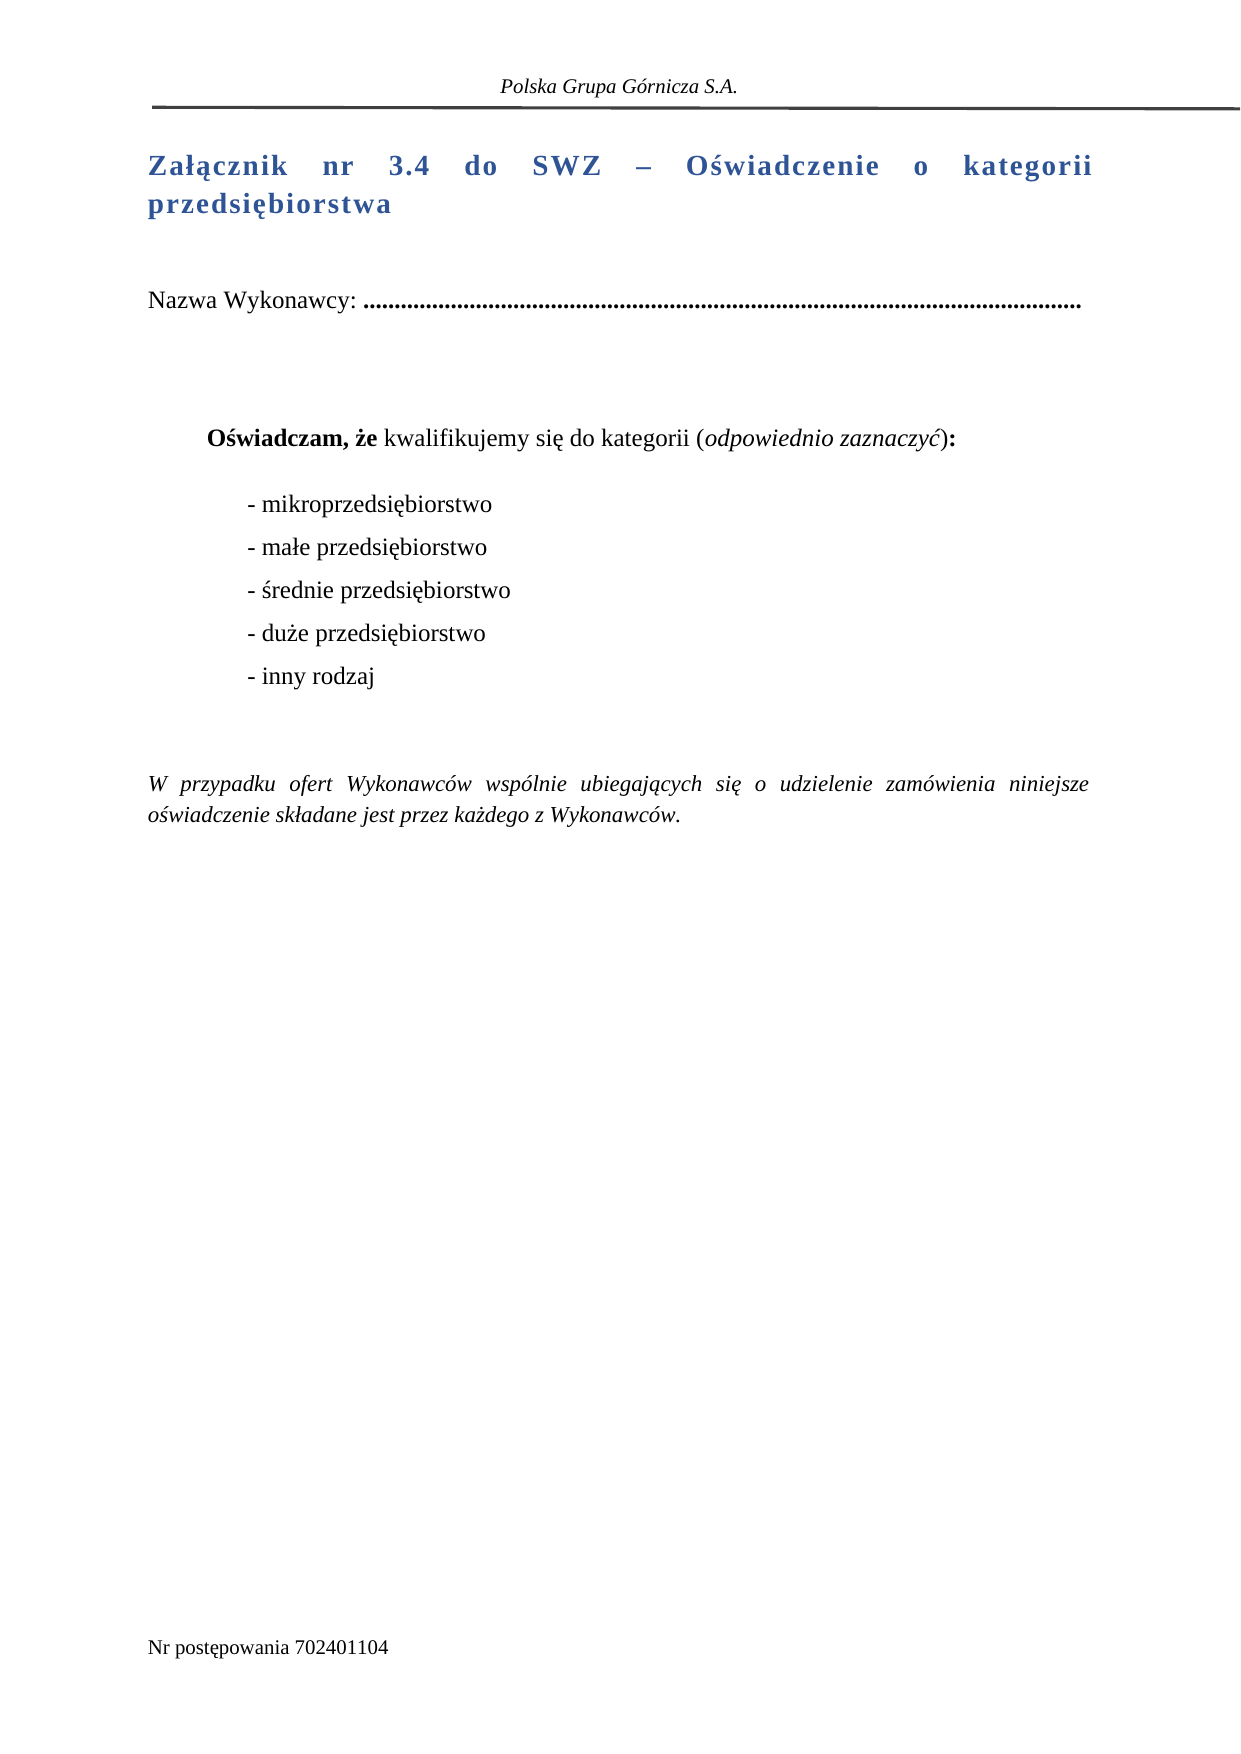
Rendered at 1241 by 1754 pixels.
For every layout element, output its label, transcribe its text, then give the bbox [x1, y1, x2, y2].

text  - inny rodzaj [221, 661, 1093, 690]
text  - mikroprzedsiębiorstwo [221, 489, 1093, 517]
text  - duże przedsiębiorstwo [221, 618, 1093, 647]
text Nazwa Wykonawcy: ................................................................................................................... [148, 285, 1093, 314]
text Oświadczam, że kwalifikujemy się do kategorii (odpowiednio zaznaczyć): [207, 423, 1093, 451]
text  - małe przedsiębiorstwo [221, 532, 1093, 561]
text Załącznik nr 3.4 do SWZ – Oświadczenie o kategorii przedsiębiorstwa [148, 148, 1093, 220]
text  - średnie przedsiębiorstwo [221, 575, 1093, 604]
text W przypadku ofert Wykonawców wspólnie ubiegających się o udzielenie zamówienia niniejsze oświadczenie składane jest przez każdego z Wykonawców. [148, 770, 1093, 827]
